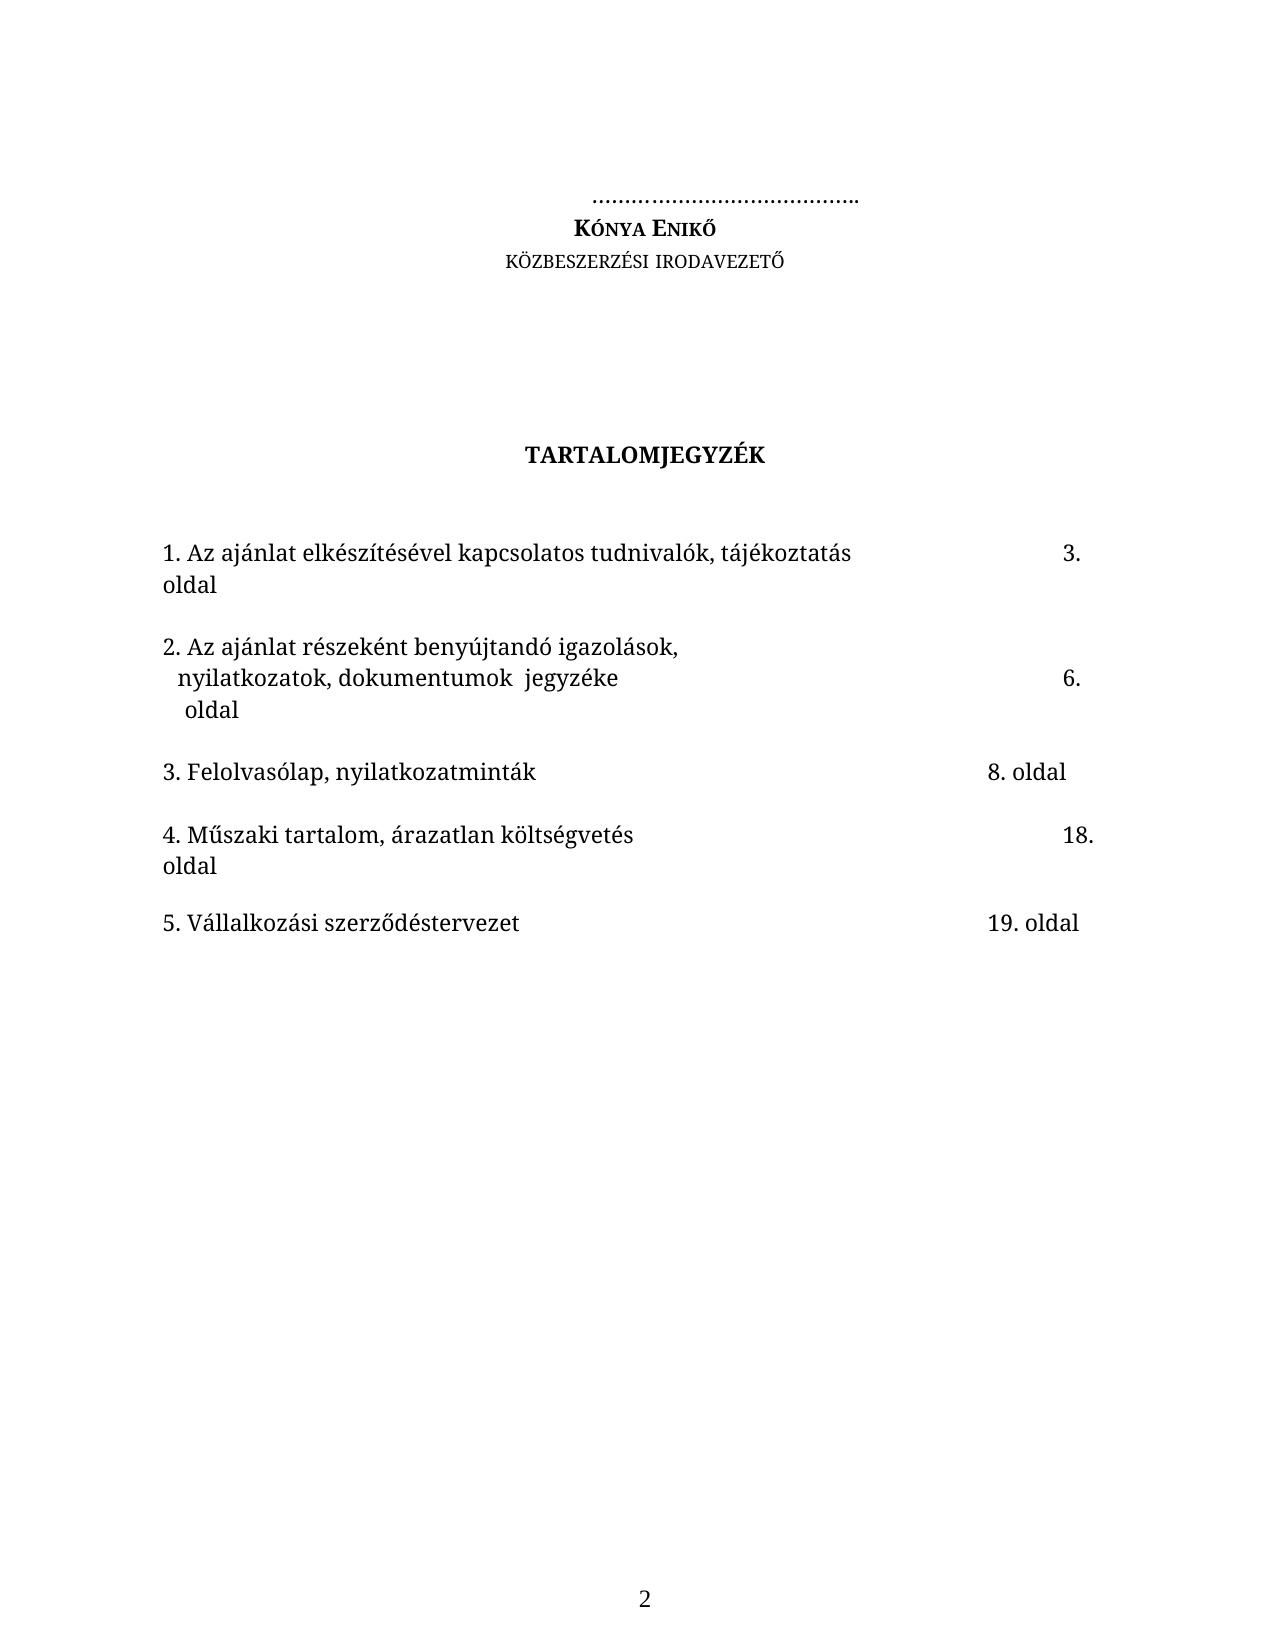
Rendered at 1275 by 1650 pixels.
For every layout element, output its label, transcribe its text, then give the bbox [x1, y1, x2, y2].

text 5. Vállalkozási szerződéstervezet 19. oldal [162, 905, 1127, 938]
text nyilatkozatok, dokumentumok jegyzéke 6. oldal [177, 662, 1127, 725]
text ………………………………….. [312, 179, 1127, 210]
text TARTALOMJEGYZÉK [162, 437, 1127, 471]
text közbeszerzési irodavezető [162, 243, 1127, 275]
text 1. Az ajánlat elkészítésével kapcsolatos tudnivalók, tájékoztatás 3. oldal [162, 537, 1127, 600]
text 4. Műszaki tartalom, árazatlan költségvetés 18. oldal [162, 818, 1127, 881]
text 3. Felolvasólap, nyilatkozatminták 8. oldal [162, 756, 1127, 787]
text Kónya Enikő [162, 210, 1127, 243]
text 2. Az ajánlat részeként benyújtandó igazolások, [162, 631, 1127, 662]
